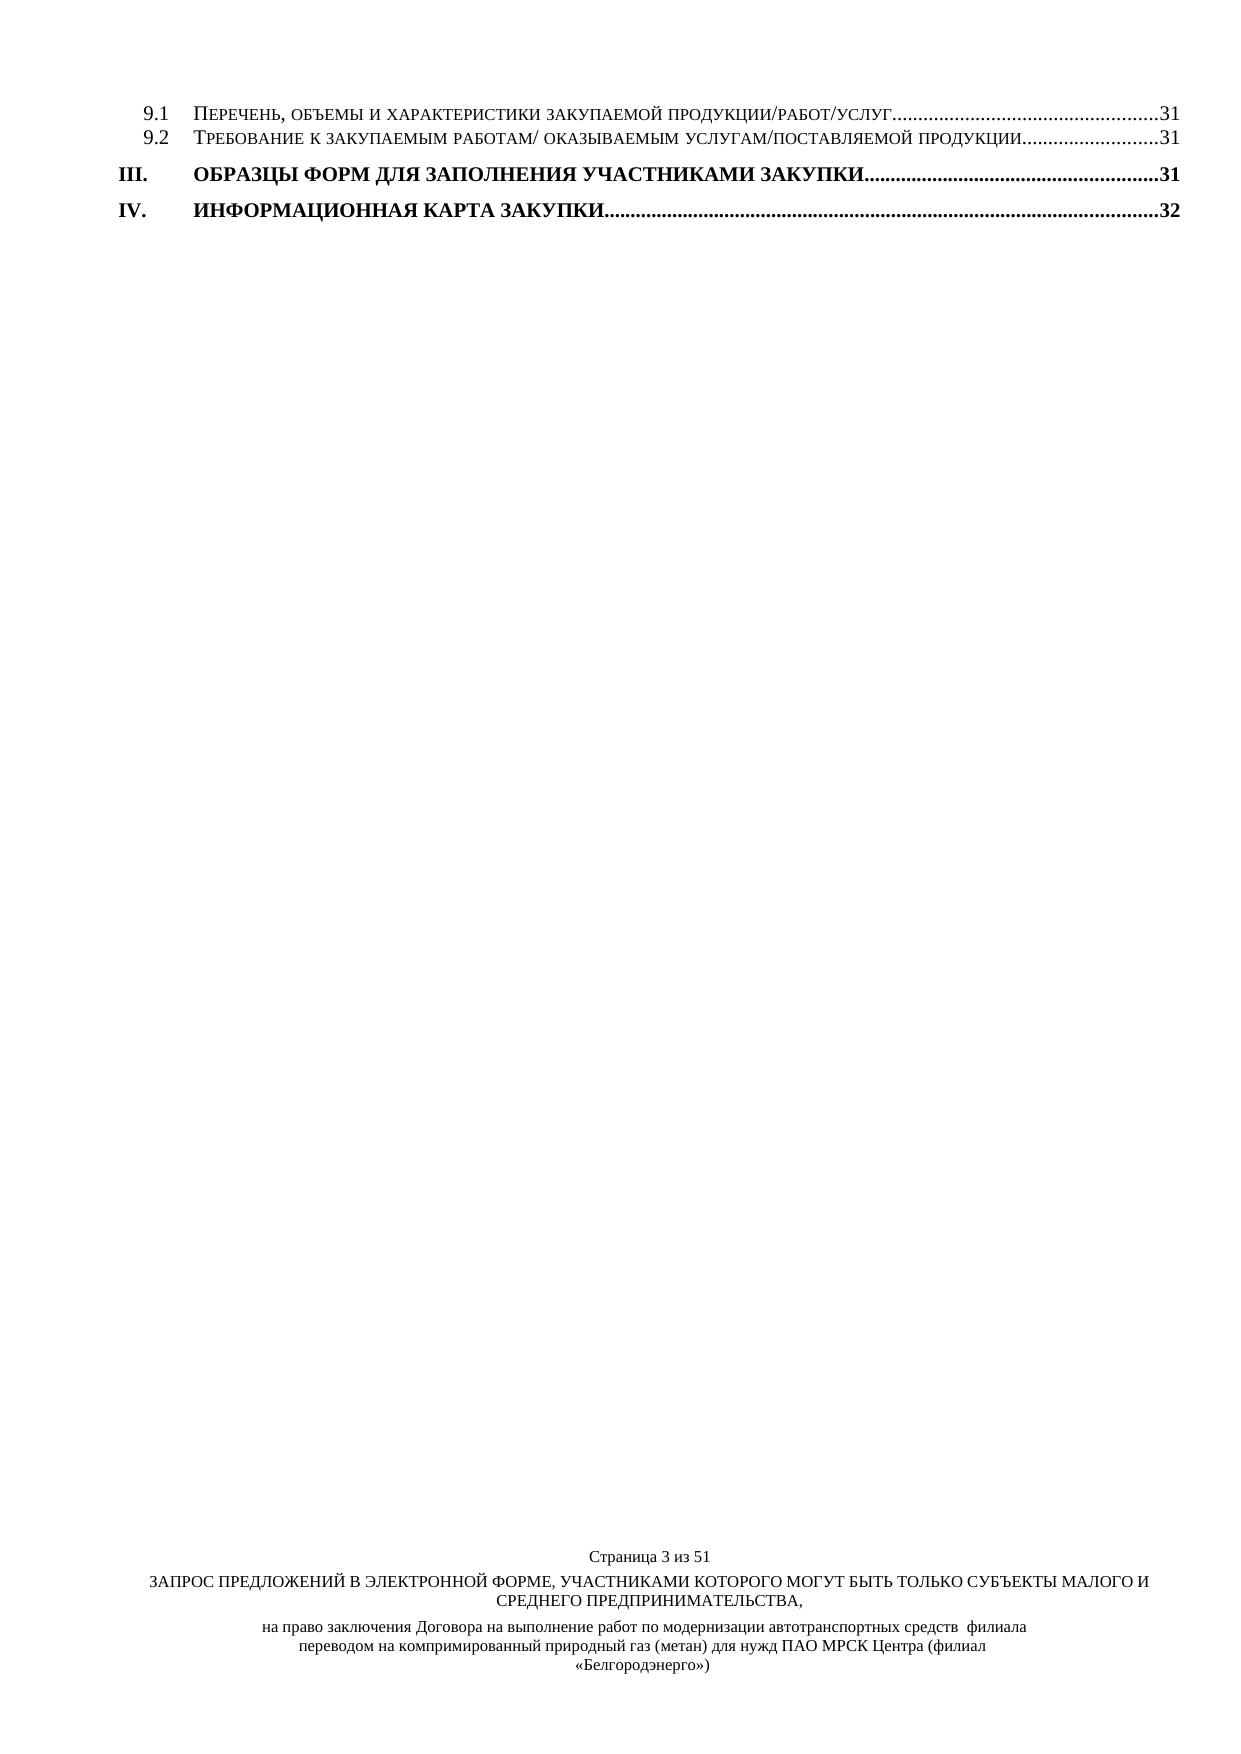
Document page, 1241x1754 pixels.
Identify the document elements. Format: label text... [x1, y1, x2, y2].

text 9.2 Требование к закупаемым работам/ оказываемым услугам/поставляемой продукции 31 [143, 125, 1181, 149]
text IV. ИНФОРМАЦИОННАЯ КАРТА ЗАКУПКИ 32 [118, 198, 1181, 222]
text 9.1 Перечень, объемы и характеристики закупаемой продукции/работ/услуг 31 [143, 101, 1181, 125]
text III. ОБРАЗЦЫ ФОРМ ДЛЯ ЗАПОЛНЕНИЯ УЧАСТНИКАМИ ЗАКУПКИ 31 [118, 162, 1181, 186]
